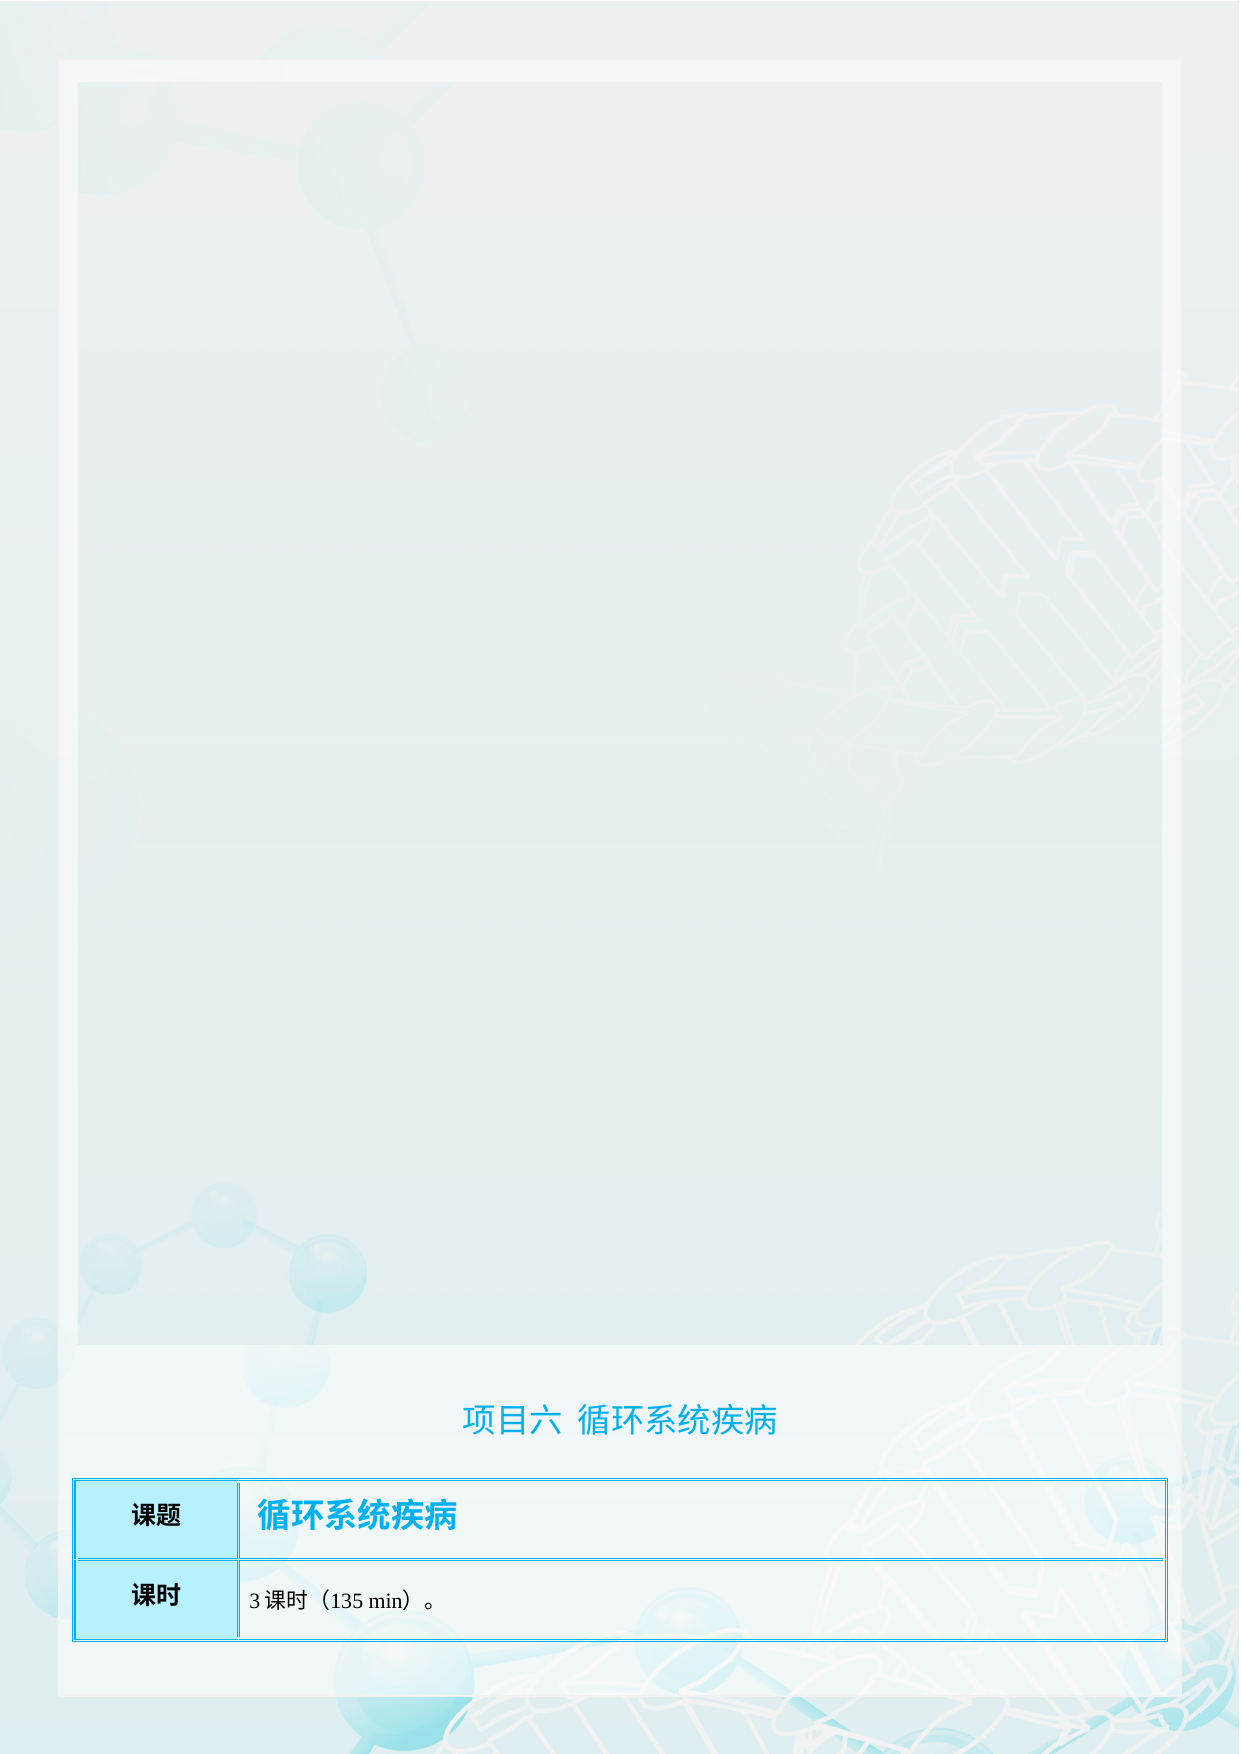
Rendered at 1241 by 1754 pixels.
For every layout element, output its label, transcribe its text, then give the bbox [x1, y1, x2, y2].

table_cell 3课时（135 min）。 [239, 1558, 1166, 1639]
table_header 循环系统疾病 [239, 1481, 1165, 1558]
table_cell 课时 [74, 1558, 239, 1639]
table_header 课题 [76, 1479, 239, 1558]
picture [0, 1, 1240, 1754]
text 项目六 循环系统疾病 [18, 1386, 1222, 1451]
